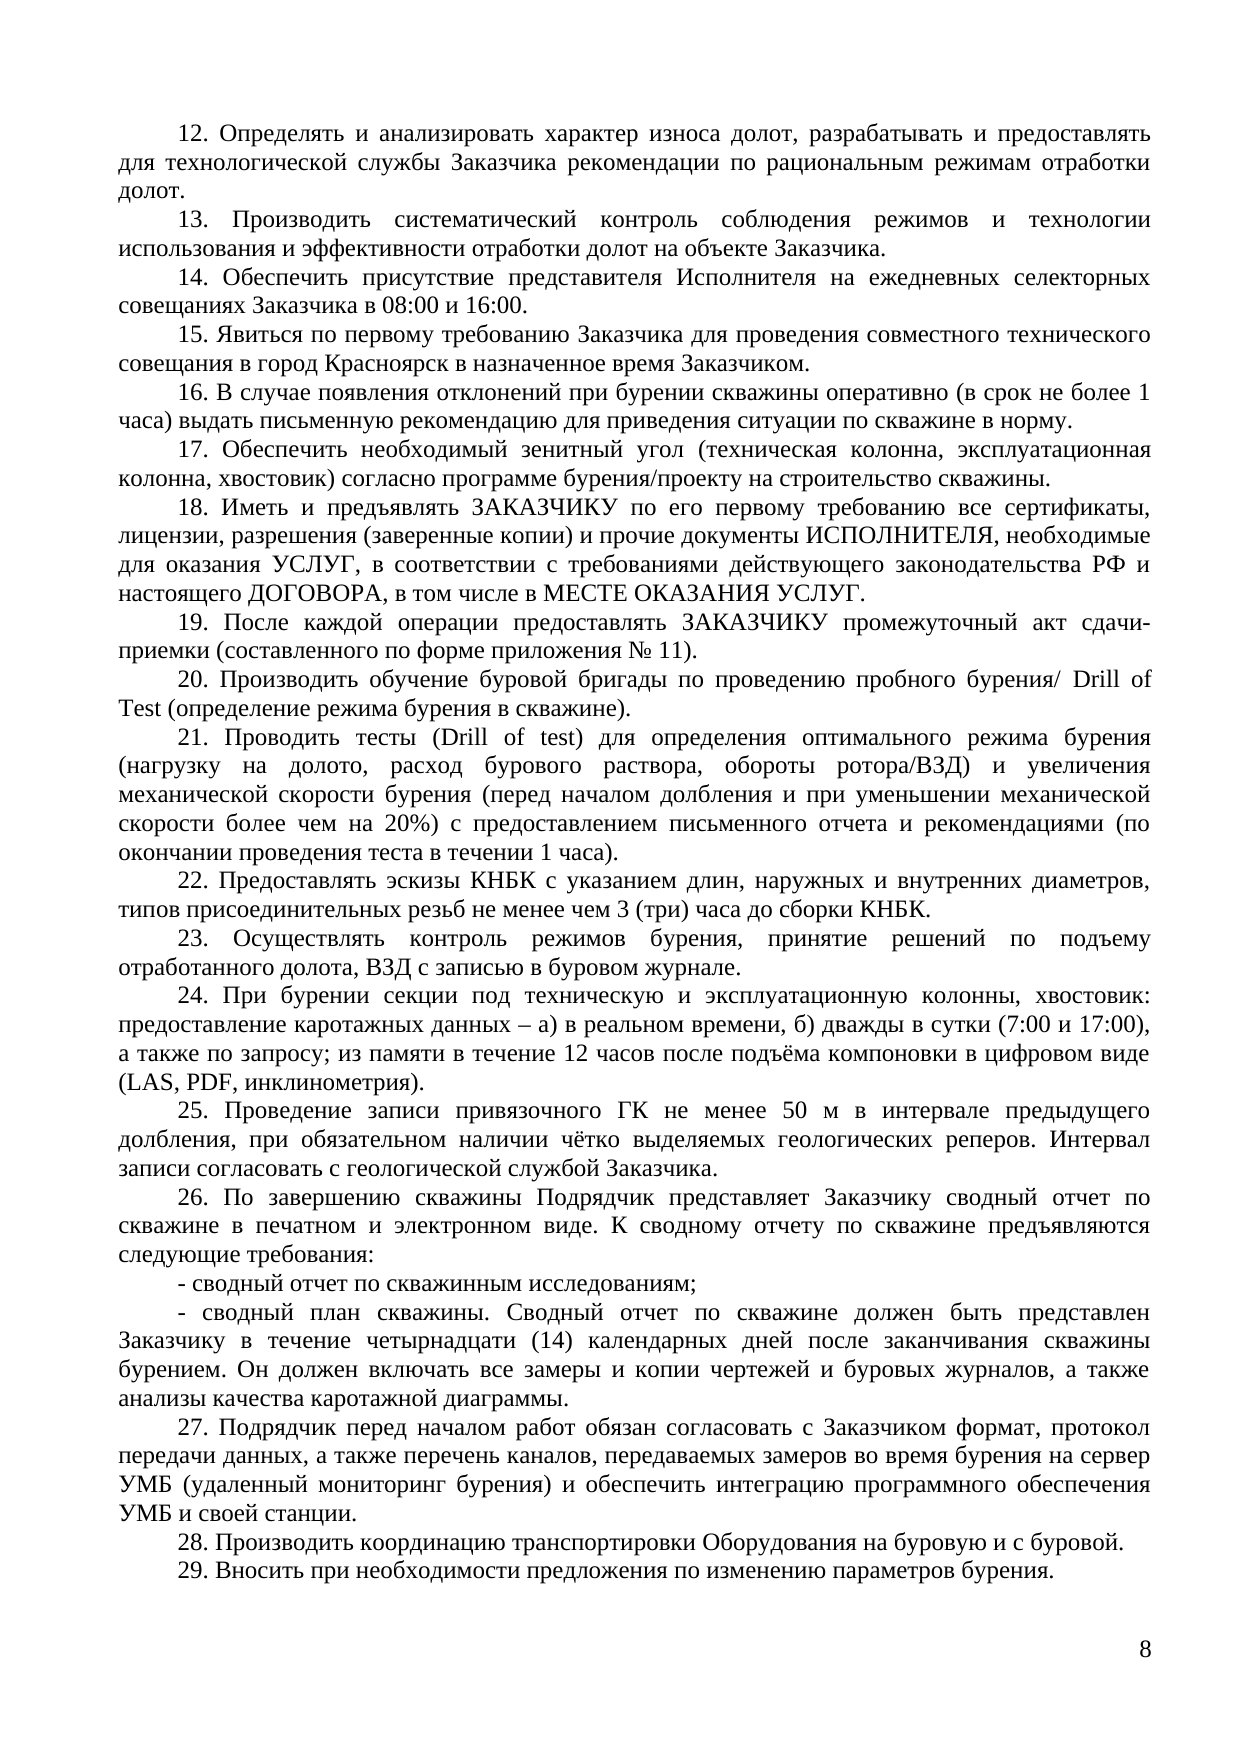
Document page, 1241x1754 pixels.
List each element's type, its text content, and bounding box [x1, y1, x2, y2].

text 18. Иметь и предъявлять ЗАКАЗЧИКУ по его первому требованию все сертификаты, лицензии, разрешения (заверенные копии) и прочие документы ИСПОЛНИТЕЛЯ, необходимые для оказания УСЛУГ, в соответствии с требованиями действующего законодательства РФ и настоящего ДОГОВОРА, в том числе в МЕСТЕ ОКАЗАНИЯ УСЛУГ. [118, 492, 1152, 607]
text 26. По завершению скважины Подрядчик представляет Заказчику сводный отчет по скважине в печатном и электронном виде. К сводному отчету по скважине предъявляются следующие требования: [118, 1182, 1152, 1268]
text - сводный отчет по скважинным исследованиям; [118, 1268, 1152, 1297]
text - сводный план скважины. Сводный отчет по скважине должен быть представлен Заказчику в течение четырнадцати (14) календарных дней после заканчивания скважины бурением. Он должен включать все замеры и копии чертежей и буровых журналов, а также анализы качества каротажной диаграммы. [118, 1297, 1152, 1412]
text 20. Производить обучение буровой бригады по проведению пробного бурения/ Drill of Test (определение режима бурения в скважине). [118, 664, 1152, 722]
text 29. Вносить при необходимости предложения по изменению параметров бурения. [118, 1556, 1152, 1584]
text 22. Предоставлять эскизы КНБК с указанием длин, наружных и внутренних диаметров, типов присоединительных резьб не менее чем 3 (три) часа до сборки КНБК. [118, 866, 1152, 923]
text 23. Осуществлять контроль режимов бурения, принятие решений по подъему отработанного долота, ВЗД с записью в буровом журнале. [118, 923, 1152, 981]
text 14. Обеспечить присутствие представителя Исполнителя на ежедневных селекторных совещаниях Заказчика в 08:00 и 16:00. [118, 262, 1152, 319]
text 12. Определять и анализировать характер износа долот, разрабатывать и предоставлять для технологической службы Заказчика рекомендации по рациональным режимам отработки долот. [118, 118, 1152, 204]
text 28. Производить координацию транспортировки Оборудования на буровую и с буровой. [118, 1527, 1152, 1556]
text 25. Проведение записи привязочного ГК не менее 50 м в интервале предыдущего долбления, при обязательном наличии чётко выделяемых геологических реперов. Интервал записи согласовать с геологической службой Заказчика. [118, 1096, 1152, 1182]
text 27. Подрядчик перед началом работ обязан согласовать с Заказчиком формат, протокол передачи данных, а также перечень каналов, передаваемых замеров во время бурения на сервер УМБ (удаленный мониторинг бурения) и обеспечить интеграцию программного обеспечения УМБ и своей станции. [118, 1412, 1152, 1527]
text 15. Явиться по первому требованию Заказчика для проведения совместного технического совещания в город Красноярск в назначенное время Заказчиком. [118, 319, 1152, 377]
text 13. Производить систематический контроль соблюдения режимов и технологии использования и эффективности отработки долот на объекте Заказчика. [118, 204, 1152, 262]
text 17. Обеспечить необходимый зенитный угол (техническая колонна, эксплуатационная колонна, хвостовик) согласно программе бурения/проекту на строительство скважины. [118, 434, 1152, 492]
text 24. При бурении секции под техническую и эксплуатационную колонны, хвостовик: предоставление каротажных данных – а) в реальном времени, б) дважды в сутки (7:00 и 17:00), а также по запросу; из памяти в течение 12 часов после подъёма компоновки в цифровом виде (LAS, PDF, инклинометрия). [118, 981, 1152, 1096]
text 21. Проводить тесты (Drill of test) для определения оптимального режима бурения (нагрузку на долото, расход бурового раствора, обороты ротора/ВЗД) и увеличения механической скорости бурения (перед началом долбления и при уменьшении механической скорости более чем на 20%) с предоставлением письменного отчета и рекомендациями (по окончании проведения теста в течении 1 часа). [118, 722, 1152, 866]
text 19. После каждой операции предоставлять ЗАКАЗЧИКУ промежуточный акт сдачи-приемки (составленного по форме приложения № 11). [118, 607, 1152, 664]
text 16. В случае появления отклонений при бурении скважины оперативно (в срок не более 1 часа) выдать письменную рекомендацию для приведения ситуации по скважине в норму. [118, 377, 1152, 434]
